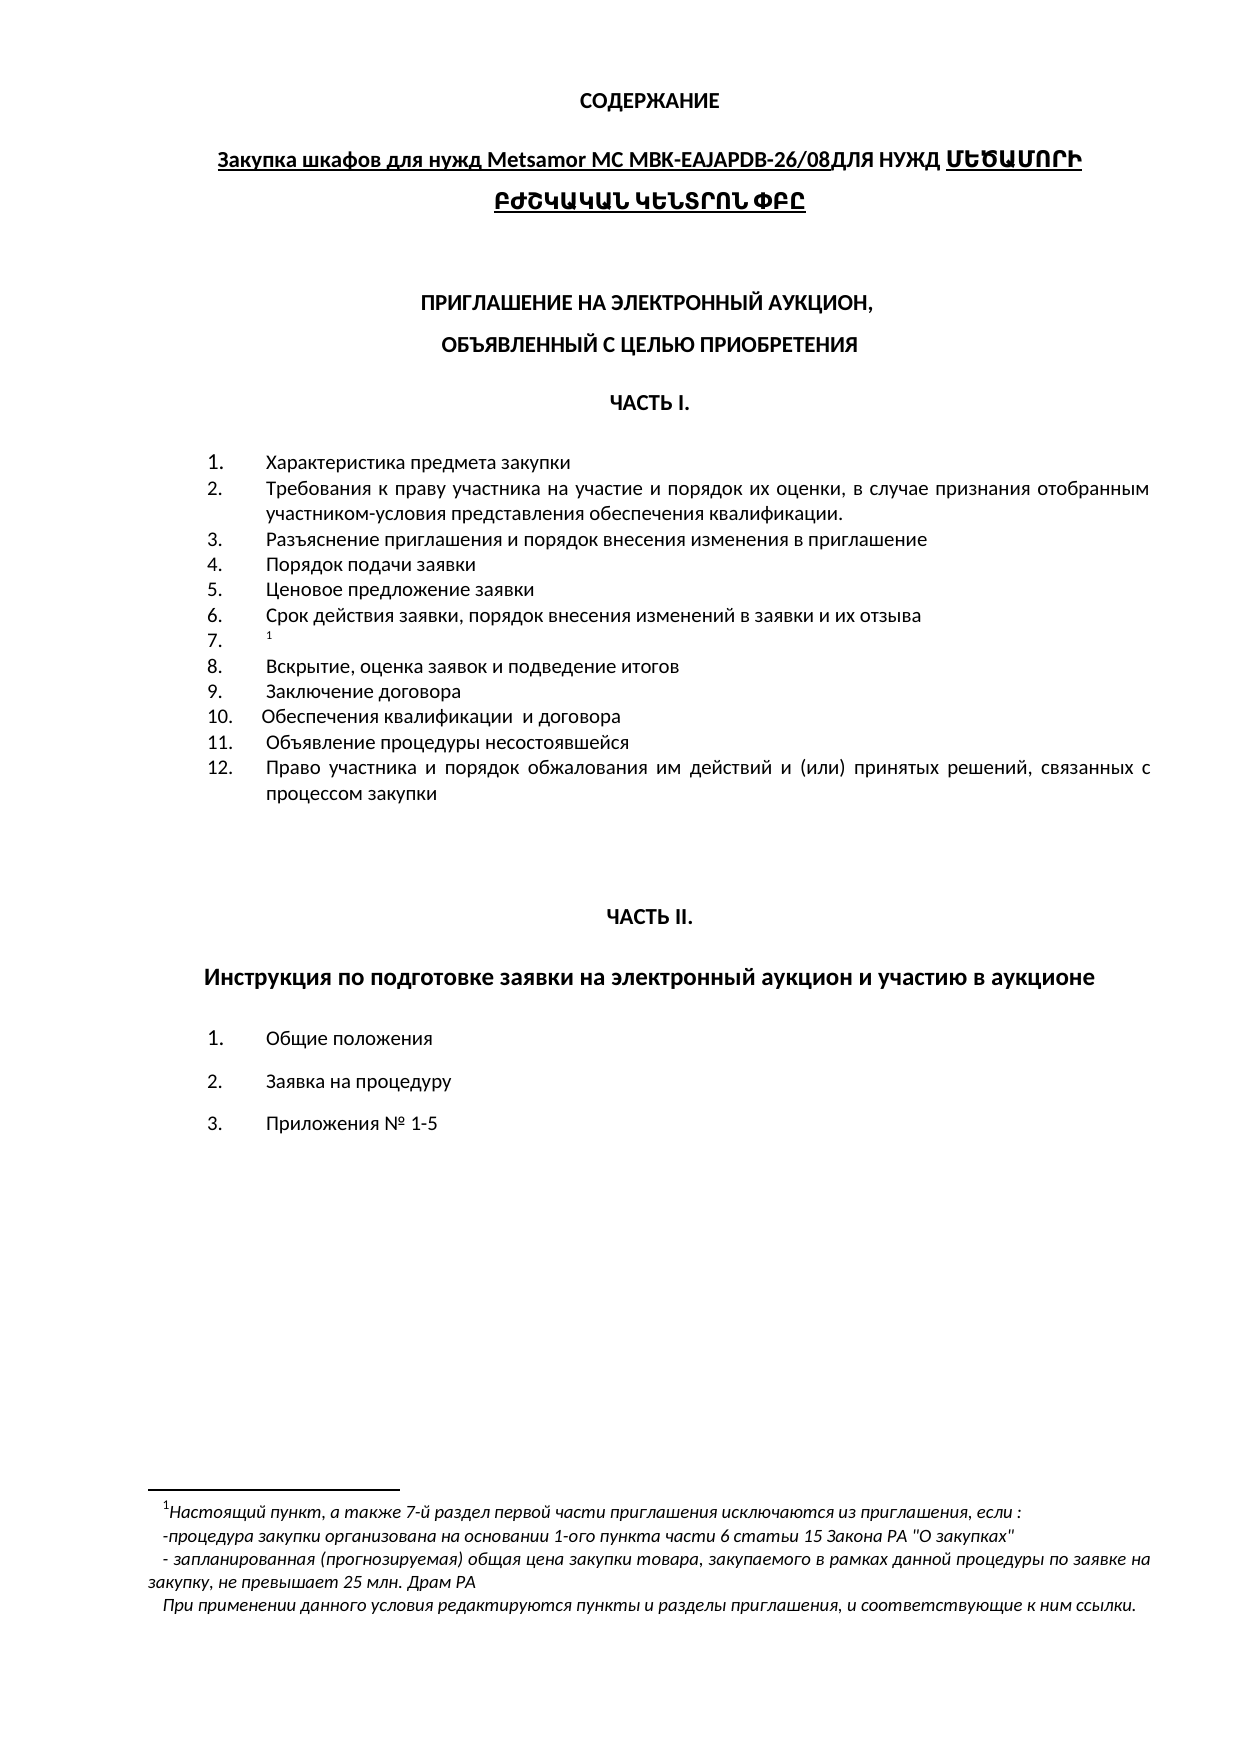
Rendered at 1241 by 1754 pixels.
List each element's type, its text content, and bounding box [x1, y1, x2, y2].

text 8. Вскрытие, оценка заявок и подведение итогов [207, 653, 1152, 678]
text 9. Заключение договора [207, 678, 1152, 704]
text 12. Право участника и порядок обжалования им действий и (или) принятых решений, связанных с процессом закупки [207, 754, 1152, 805]
text 2. Заявка на процедуру [207, 1068, 1152, 1093]
text 2. Требования к праву участника на участие и порядок их оценки, в случае признания отобранным участником-условия представления обеспечения квалификации. [207, 475, 1152, 526]
text 7. [207, 627, 1152, 653]
text 5. Ценовое предложение заявки [207, 577, 1152, 602]
text ЧАСТЬ II. [148, 902, 1152, 930]
text СОДЕРЖАНИЕ [148, 86, 1152, 114]
text 1. Характеристика предмета закупки [207, 447, 1152, 475]
text Закупка шкафов для нужд Metsamor MC MBK-EAJAPDB-26/08ДЛЯ НУЖД ՄԵԾԱՄՈՐԻ ԲԺՇԿԱԿԱՆ ԿԵՆՏՐՈՆ ՓԲԸ [148, 145, 1152, 215]
text 3. Разъяснение приглашения и порядок внесения изменения в приглашение [207, 526, 1152, 551]
text 11. Объявление процедуры несостоявшейся [207, 729, 1152, 754]
text Инструкция по подготовке заявки на электронный аукцион и участию в аукционе [148, 961, 1152, 991]
text 6. Срок действия заявки, порядок внесения изменений в заявки и их отзыва [207, 602, 1152, 627]
text ПРИГЛАШЕНИЕ НА ЭЛЕКТРОННЫЙ АУКЦИОН, ОБЪЯВЛЕННЫЙ С ЦЕЛЬЮ ПРИОБРЕТЕНИЯ [148, 288, 1152, 358]
text 4. Порядок подачи заявки [207, 551, 1152, 577]
text ЧАСТЬ I. [148, 388, 1152, 416]
text 1. Общие положения [207, 1023, 1152, 1051]
text 3. Приложения № 1-5 [207, 1110, 1152, 1135]
text 10. Обеспечения квалификации и договора [207, 704, 1152, 729]
